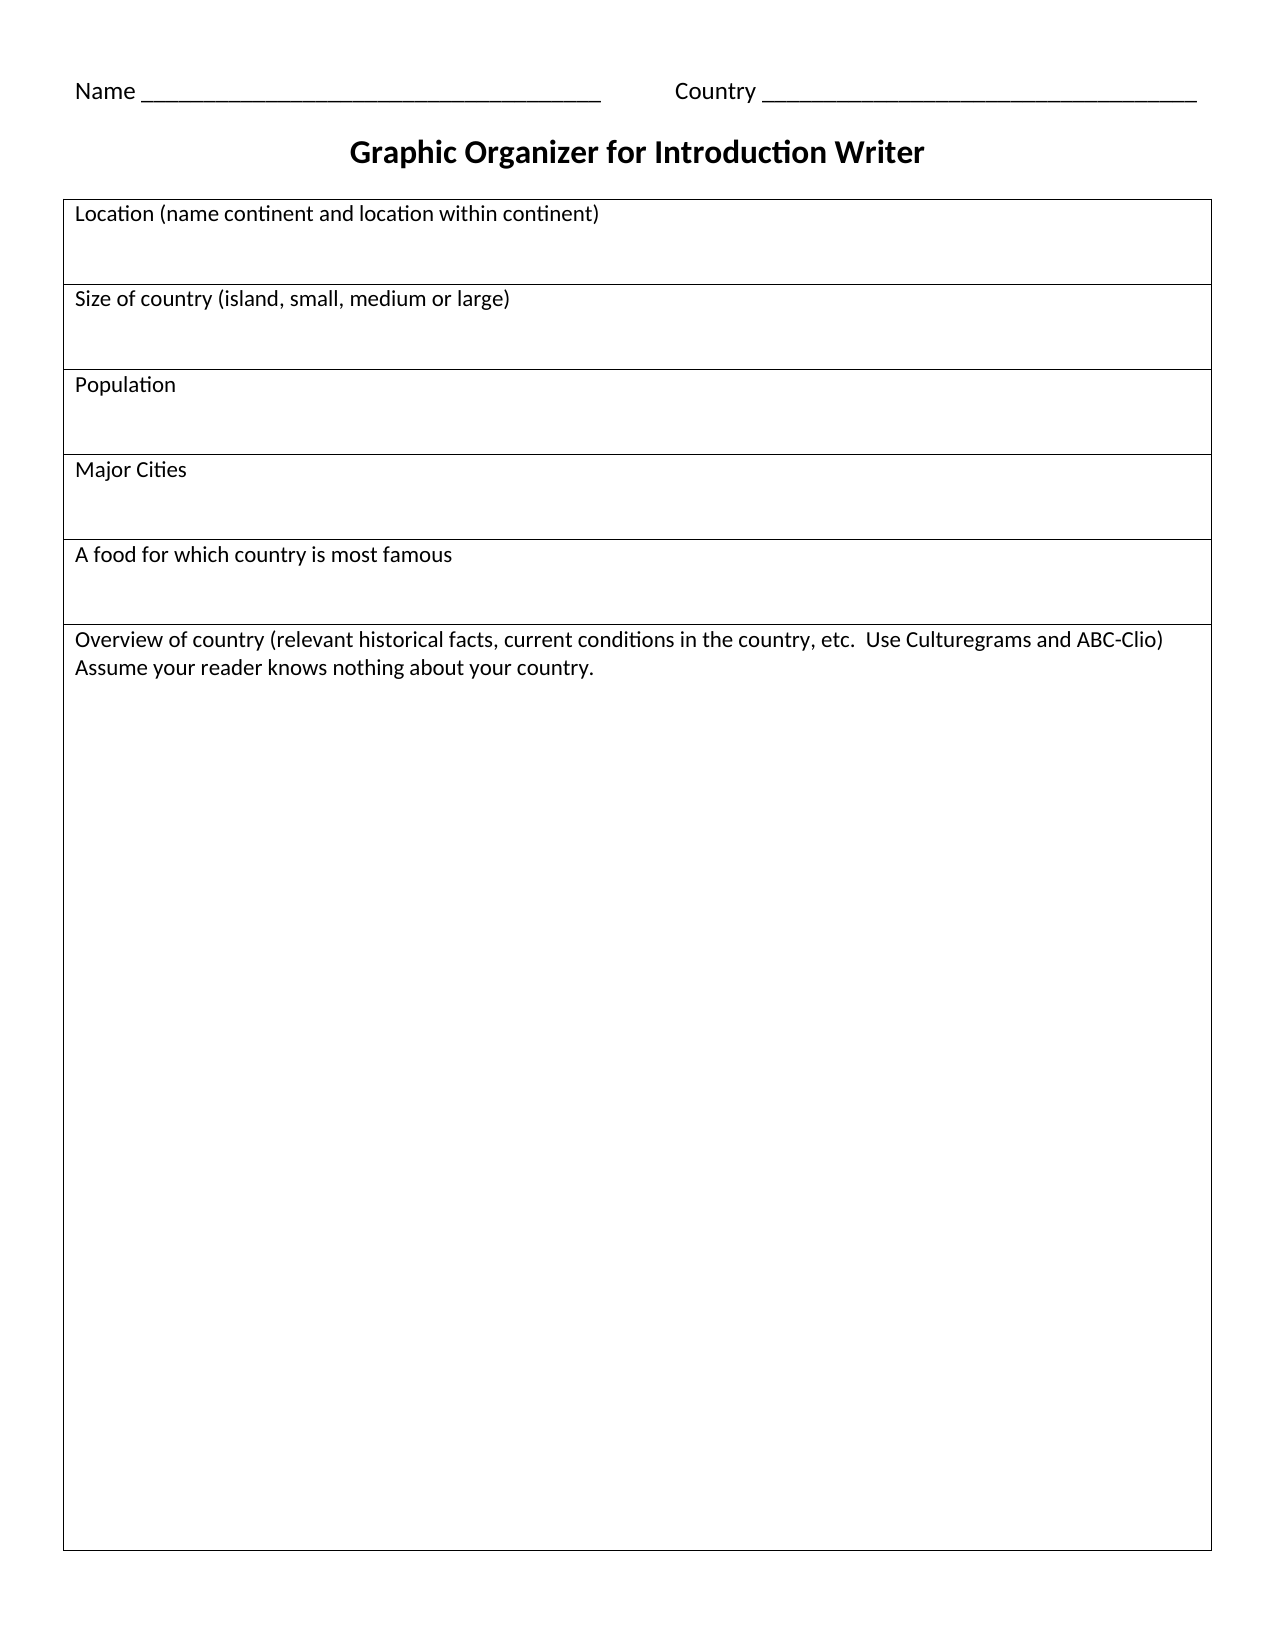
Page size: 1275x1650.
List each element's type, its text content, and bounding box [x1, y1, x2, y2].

text Name _____________________________________ Country ___________________________________ [75, 75, 1200, 106]
table_cell A food for which country is most famous [64, 540, 1211, 624]
table_header Location (name continent and location within continent) [64, 200, 1211, 283]
text Graphic Organizer for Introduction Writer [75, 131, 1200, 172]
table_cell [64, 625, 1211, 1550]
table_cell Population [64, 370, 1211, 454]
table_cell Size of country (island, small, medium or large) [64, 285, 1211, 369]
table_cell Major Cities [64, 455, 1211, 539]
